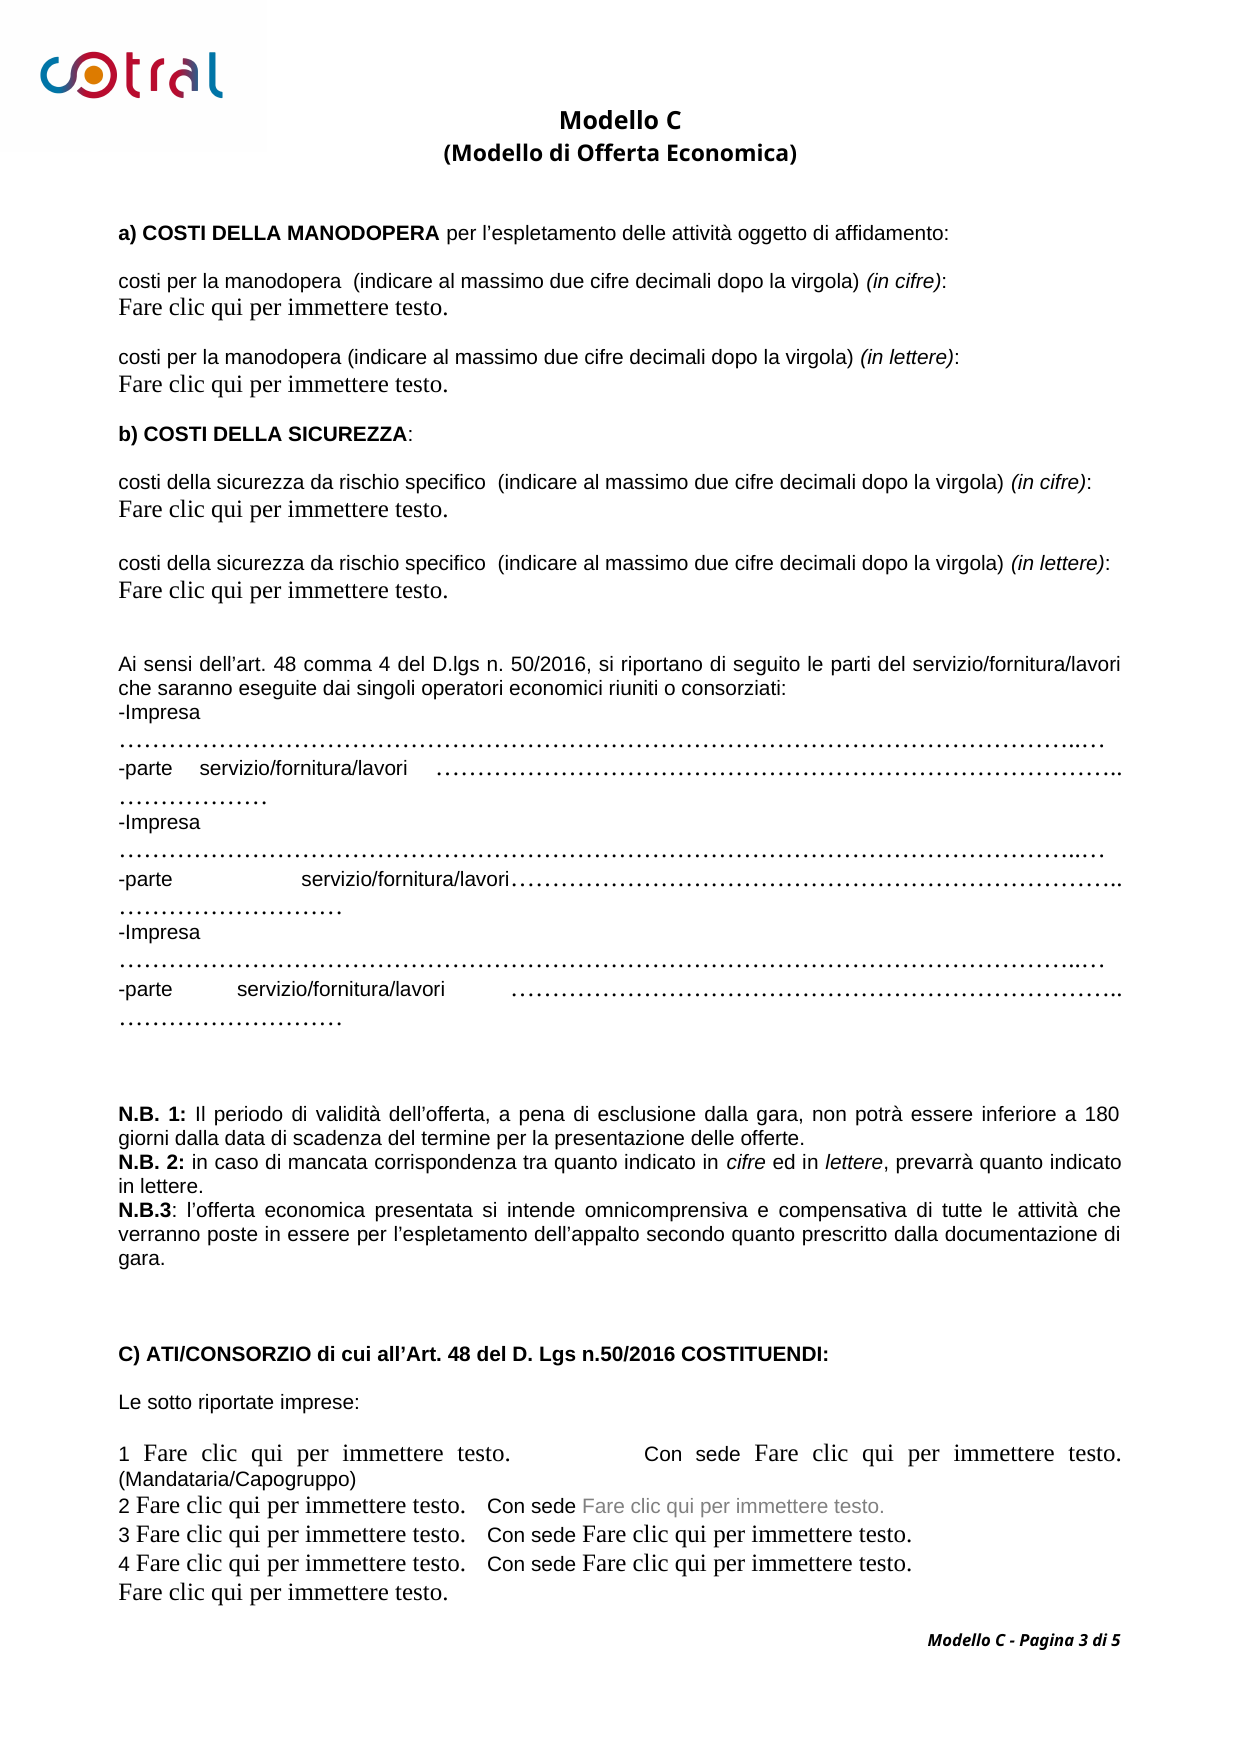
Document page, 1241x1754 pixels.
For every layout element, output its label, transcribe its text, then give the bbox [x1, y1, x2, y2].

text N.B. 1: Il periodo di validità dell’offerta, a pena di esclusione dalla gara, non potrà essere inferiore a 180 giorni dalla data di scadenza del termine per la presentazione delle offerte. [118, 1102, 1122, 1150]
text N.B. 2: in caso di mancata corrispondenza tra quanto indicato in cifre ed in lettere, prevarrà quanto indicato in lettere. [118, 1150, 1122, 1198]
text 2 Con sede [118, 1490, 1122, 1519]
text costi della sicurezza da rischio specifico (indicare al massimo due cifre decimali dopo la virgola) (in lettere): [118, 551, 1122, 575]
text -parte servizio/fornitura/lavori [118, 752, 1122, 810]
picture [0, 0, 268, 152]
text -Impresa [118, 700, 1122, 752]
text -parte servizio/fornitura/lavori [118, 973, 1122, 1030]
text costi per la manodopera (indicare al massimo due cifre decimali dopo la virgola) (in lettere): [118, 345, 1122, 369]
text -parte servizio/fornitura/lavori [118, 863, 1122, 920]
text N.B.3: l’offerta economica presentata si intende omnicomprensiva e compensativa di tutte le attività che verranno poste in essere per l’espletamento dell’appalto secondo quanto prescritto dalla documentazione di gara. [118, 1198, 1122, 1270]
text Ai sensi dell’art. 48 comma 4 del D.lgs n. 50/2016, si riportano di seguito le parti del servizio/fornitura/lavori che saranno eseguite dai singoli operatori economici riuniti o consorziati: [118, 652, 1122, 700]
text costi della sicurezza da rischio specifico (indicare al massimo due cifre decimali dopo la virgola) (in cifre): [118, 470, 1122, 494]
text 4 Con sede [118, 1548, 1122, 1577]
text a) COSTI DELLA MANODOPERA per l’espletamento delle attività oggetto di affidamento: [118, 221, 1122, 244]
text 1 Con sede (Mandataria/Capogruppo) [118, 1438, 1122, 1490]
text -Impresa [118, 920, 1122, 973]
text -Impresa [118, 810, 1122, 863]
text C) ATI/CONSORZIO di cui all’Art. 48 del D. Lgs n.50/2016 COSTITUENDI: [118, 1342, 1122, 1366]
text 3 Con sede [118, 1519, 1122, 1548]
text Le sotto riportate imprese: [118, 1390, 1122, 1414]
text b) COSTI DELLA SICUREZZA: [118, 422, 1122, 446]
text costi per la manodopera (indicare al massimo due cifre decimali dopo la virgola) (in cifre): [118, 268, 1122, 292]
